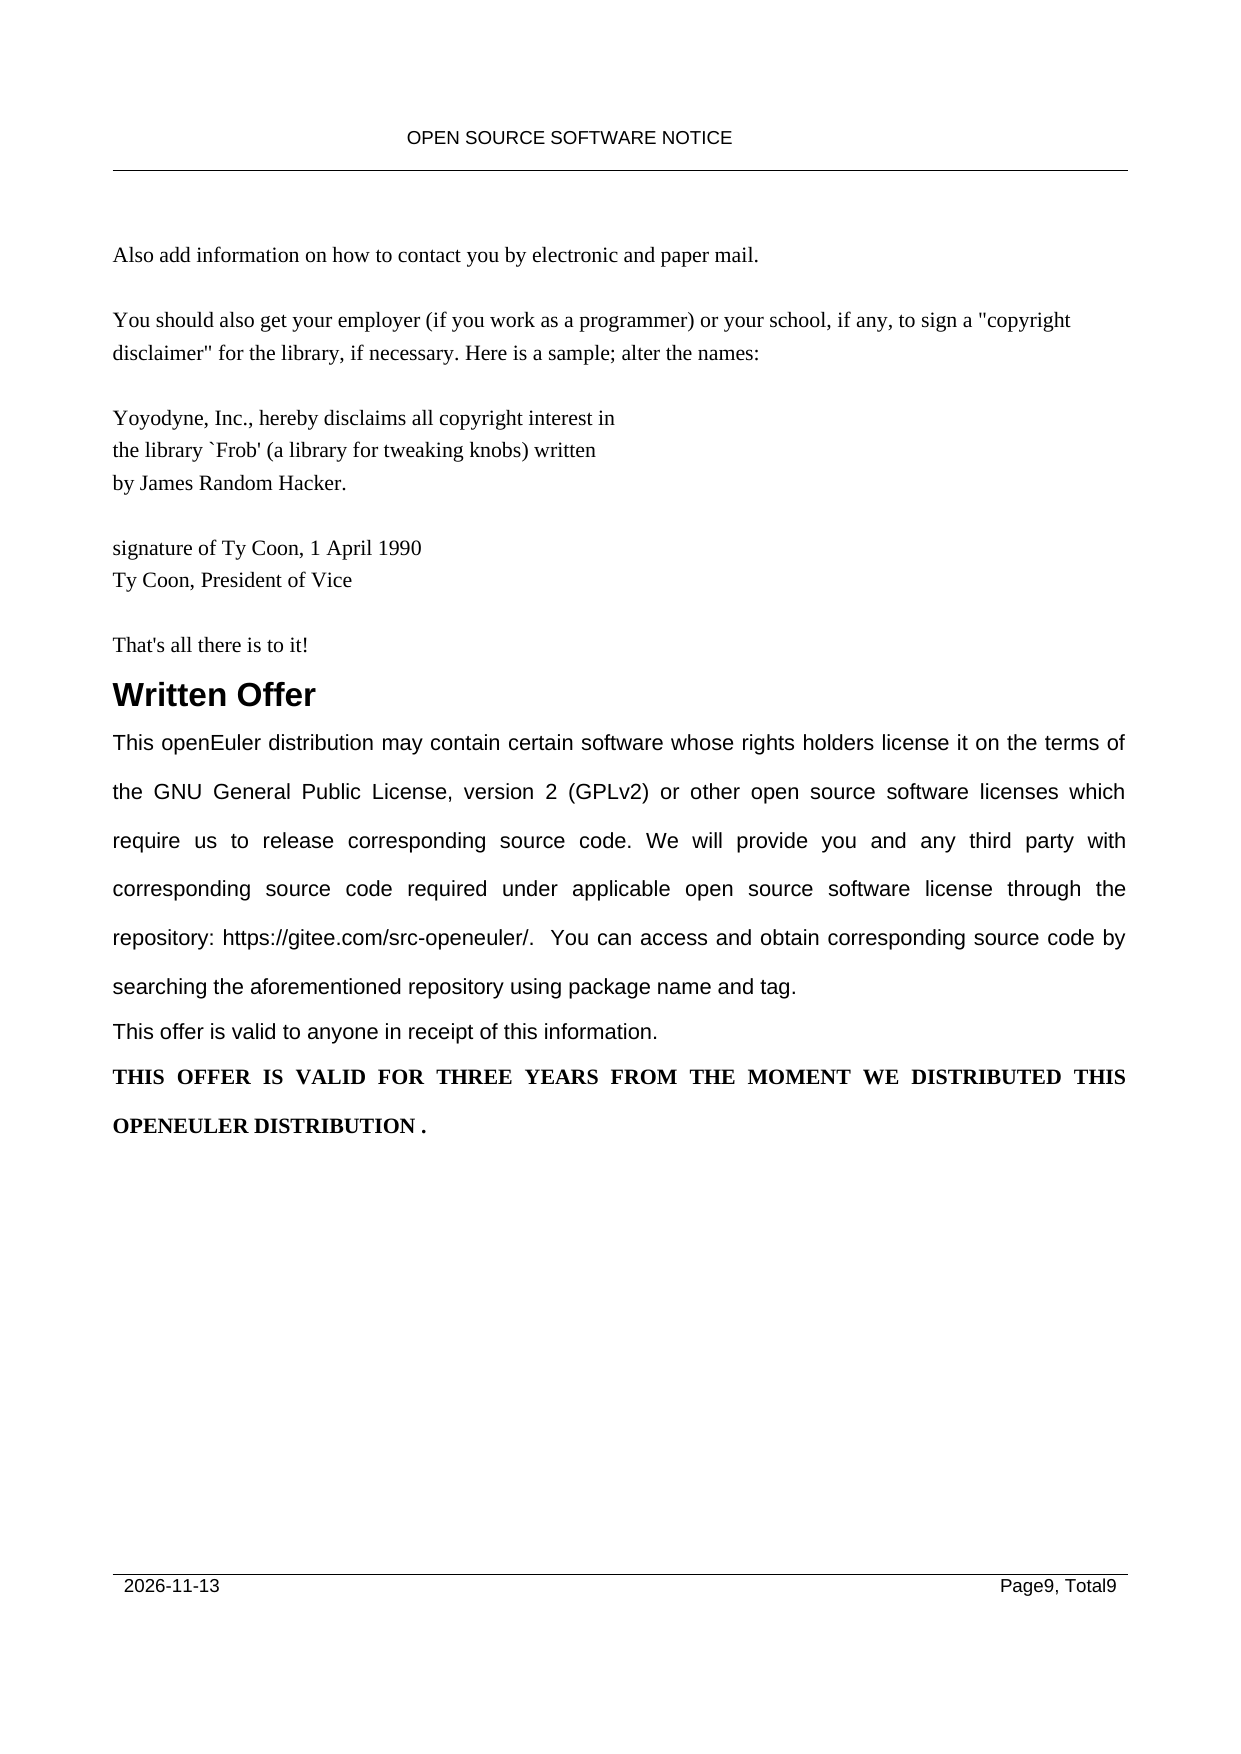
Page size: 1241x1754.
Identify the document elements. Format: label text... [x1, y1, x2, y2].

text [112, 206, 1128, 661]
text This offer is valid to anyone in receipt of this information. [112, 1015, 1128, 1048]
text THIS OFFER IS VALID FOR THREE YEARS FROM THE MOMENT WE DISTRIBUTED THIS OPENEULER DISTRIBUTION . [112, 1060, 1128, 1142]
text This openEuler distribution may contain certain software whose rights holders license it on the terms of the GNU General Public License, version 2 (GPLv2) or other open source software licenses which require us to release corresponding source code. We will provide you and any third party with corresponding source code required under applicable open source software license through the repository: https://gitee.com/src-openeuler/. You can access and obtain corresponding source code by searching the aforementioned repository using package name and tag. [112, 726, 1128, 1003]
text Written Offer [112, 661, 1128, 726]
